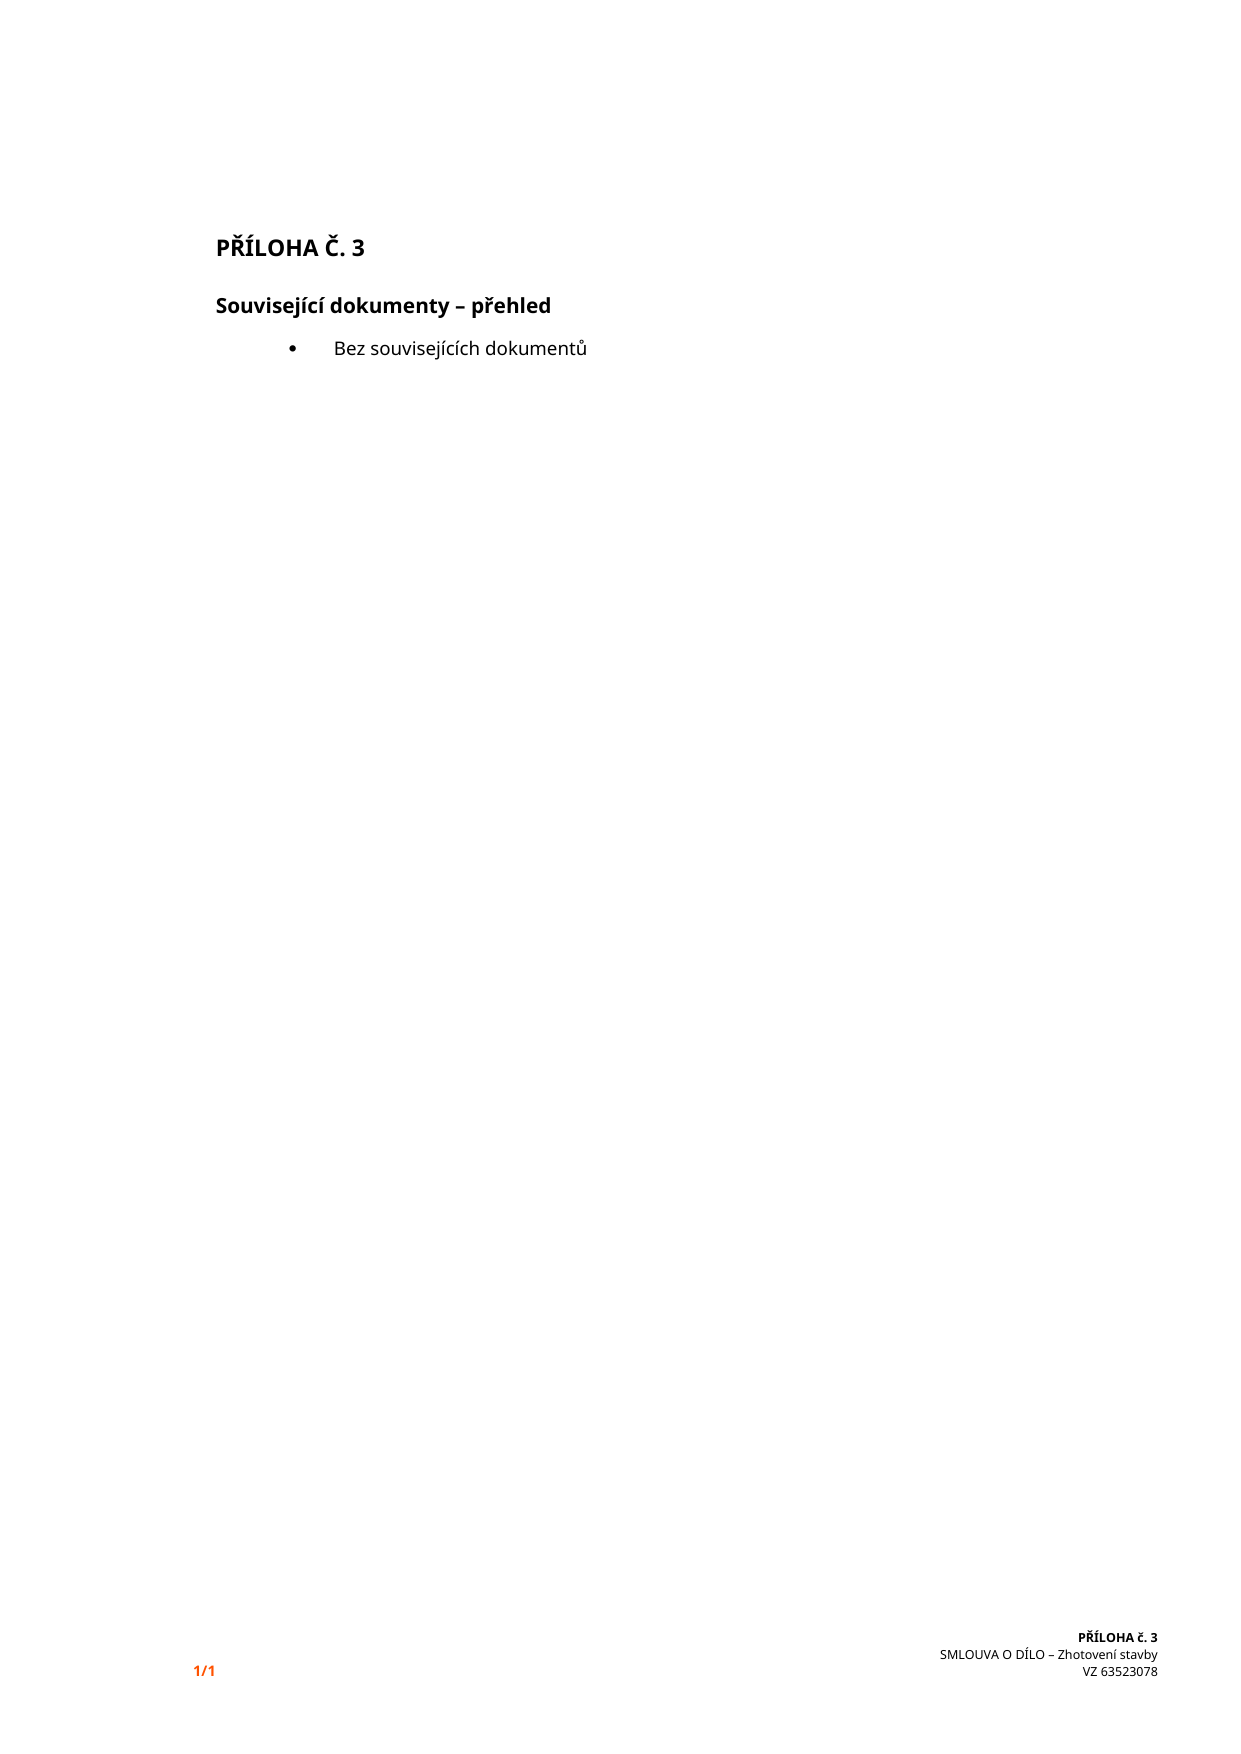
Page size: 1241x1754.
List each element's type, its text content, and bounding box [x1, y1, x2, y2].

list Bez souvisejících dokumentů [289, 335, 1093, 361]
text Příloha č. 3 [216, 232, 1093, 263]
text Související dokumenty – přehled [216, 291, 1093, 320]
